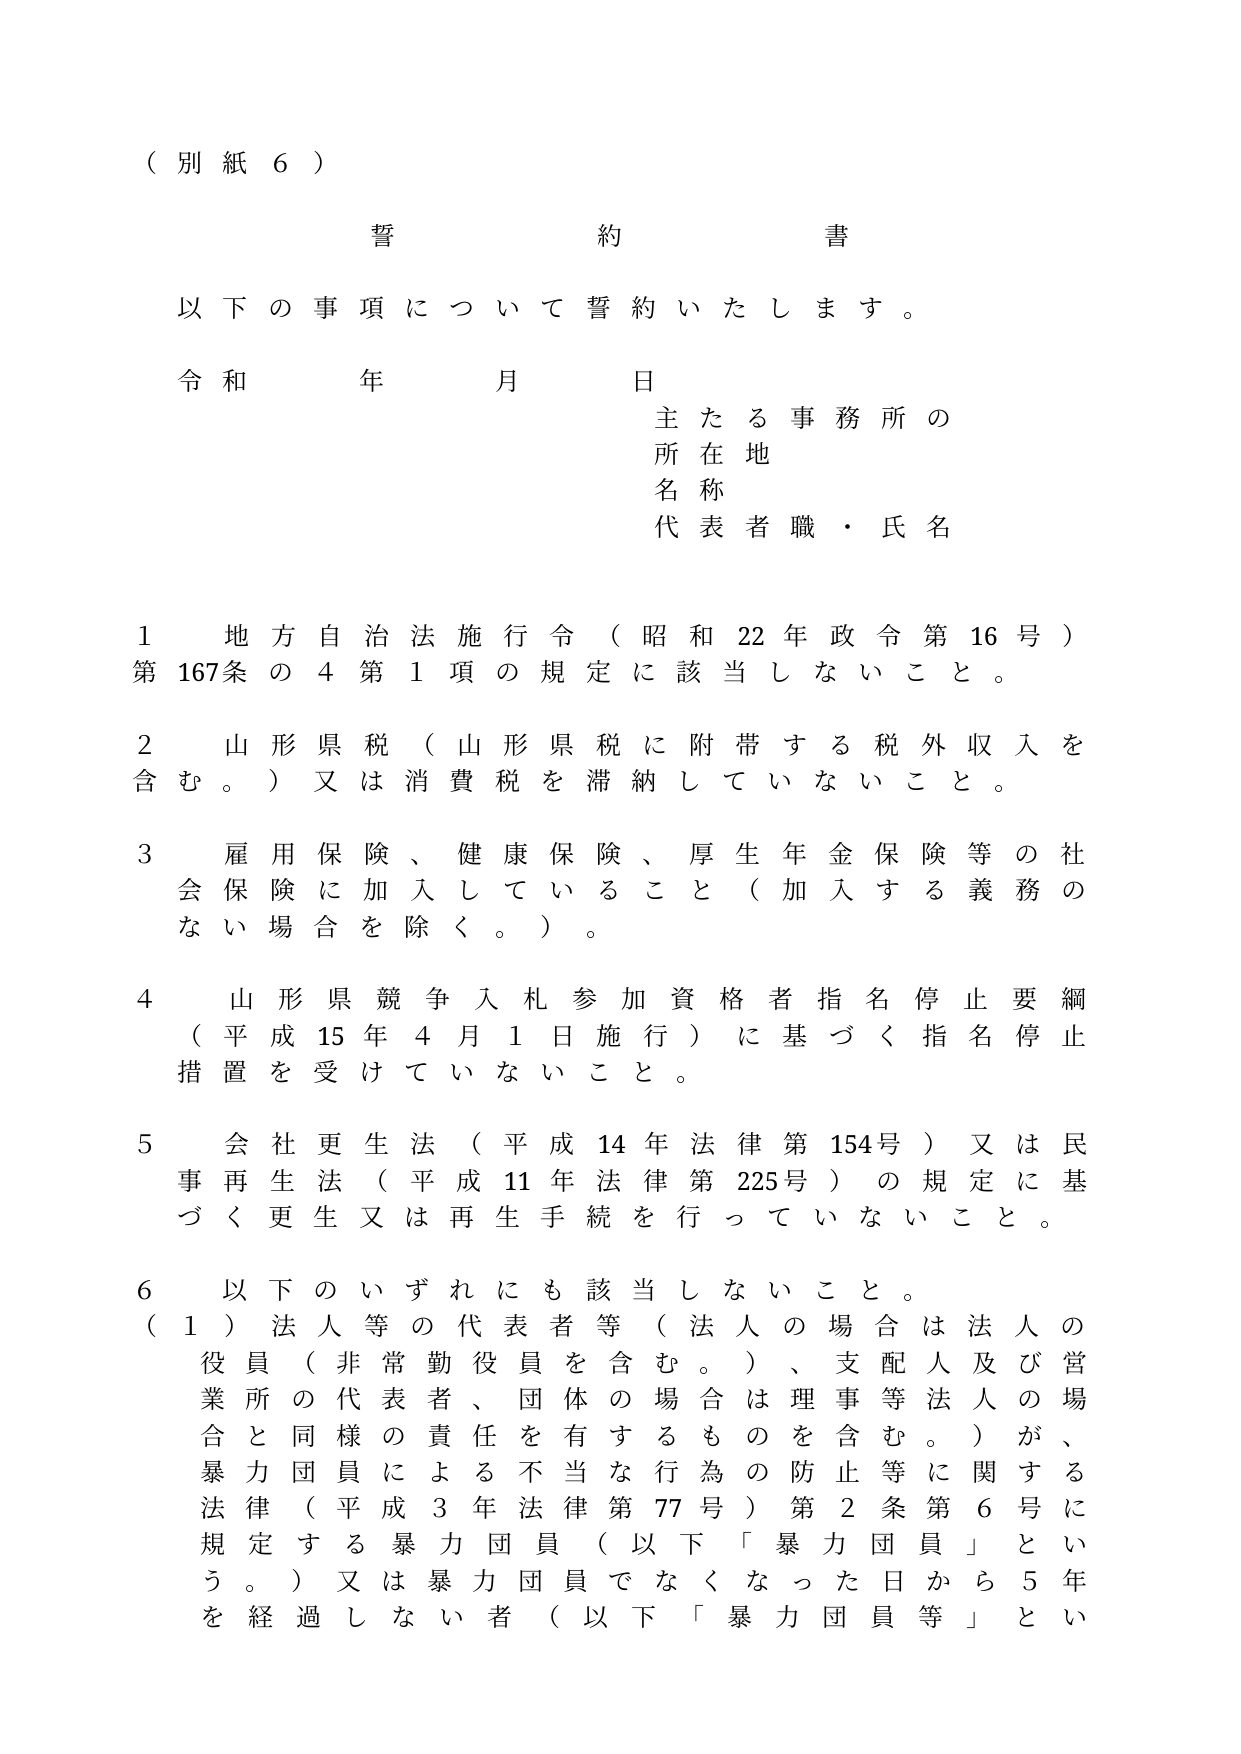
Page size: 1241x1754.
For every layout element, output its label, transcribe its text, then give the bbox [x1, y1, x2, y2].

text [132, 1307, 1108, 1634]
text 所在地 [132, 434, 1108, 471]
text 令和 年 月 日 [132, 362, 1108, 398]
text ５ 会社更生法（平成14年法律第154号）又は民事再生法（平成11年法律第225号）の規定に基づく更生又は再生手続を行っていないこと。 [132, 1125, 1108, 1234]
text 主たる事務所の [132, 398, 1108, 434]
text 以下の事項について誓約いたします。 [132, 289, 1108, 325]
text 名称 [132, 471, 1108, 507]
text １ 地方自治法施行令（昭和22年政令第16号）第167条の４第１項の規定に該当しないこと。 [132, 616, 1108, 689]
text ２ 山形県税（山形県税に附帯する税外収入を含む。）又は消費税を滞納していないこと。 [132, 725, 1108, 798]
text （別紙６） [132, 143, 1108, 180]
text 誓 約 書 [132, 216, 1108, 253]
text ３ 雇用保険、健康保険、厚生年金保険等の社会保険に加入していること（加入する義務のない場合を除く。）。 [132, 834, 1108, 943]
text 代表者職・氏名 [132, 507, 1108, 543]
text ６ 以下のいずれにも該当しないこと。 [132, 1271, 1108, 1307]
text ４ 山形県競争入札参加資格者指名停止要綱（平成15年４月１日施行）に基づく指名停止措置を受けていないこと。 [132, 980, 1108, 1089]
